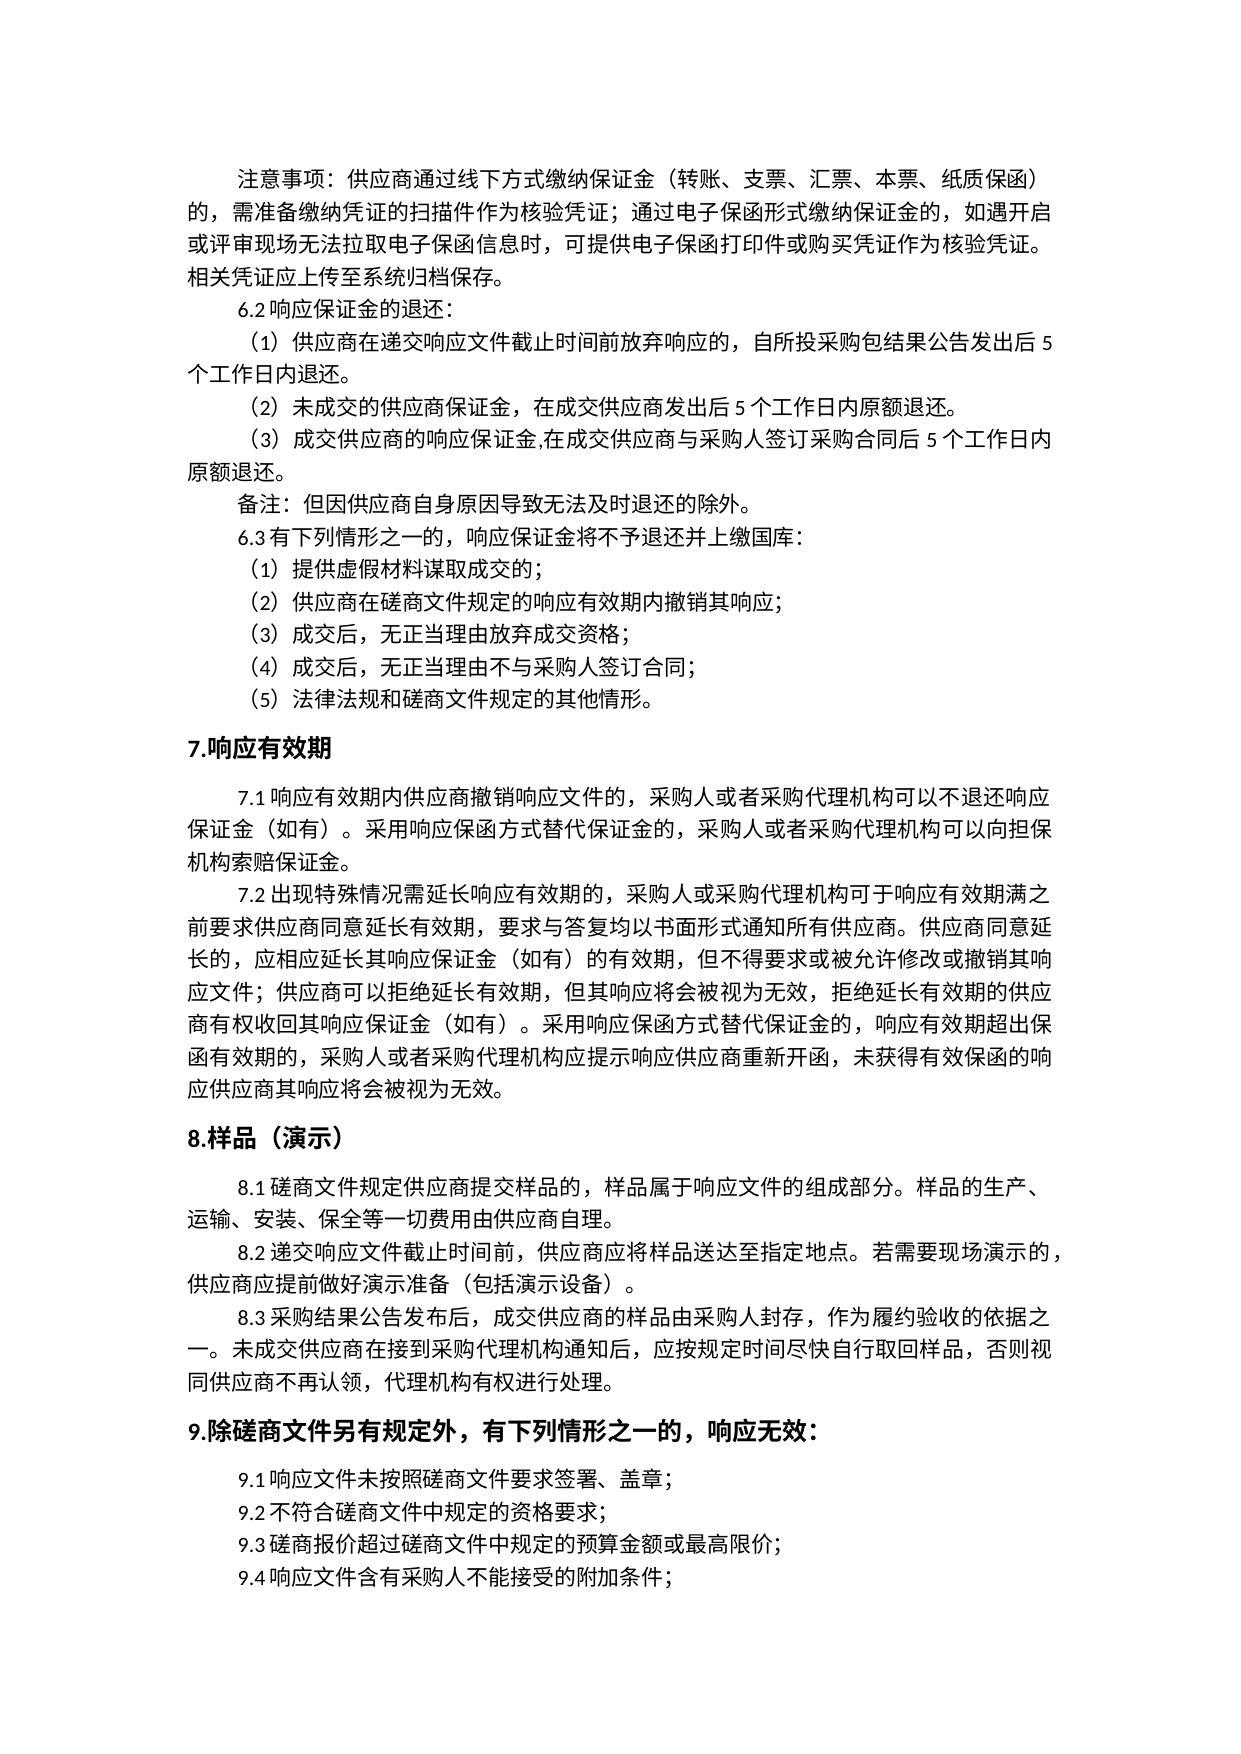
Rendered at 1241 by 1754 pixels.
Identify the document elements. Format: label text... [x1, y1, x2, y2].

text （1）提供虚假材料谋取成交的； [187, 552, 1053, 584]
text （4）成交后，无正当理由不与采购人签订合同； [187, 649, 1053, 682]
text （2）未成交的供应商保证金，在成交供应商发出后5个工作日内原额退还。 [187, 389, 1053, 422]
text （1）供应商在递交响应文件截止时间前放弃响应的，自所投采购包结果公告发出后5个工作日内退还。 [187, 324, 1053, 389]
text 9.3磋商报价超过磋商文件中规定的预算金额或最高限价； [187, 1527, 1053, 1559]
text 7.1响应有效期内供应商撤销响应文件的，采购人或者采购代理机构可以不退还响应保证金（如有）。采用响应保函方式替代保证金的，采购人或者采购代理机构可以向担保机构索赔保证金。 [187, 779, 1053, 877]
text 8.3采购结果公告发布后，成交供应商的样品由采购人封存，作为履约验收的依据之一。未成交供应商在接到采购代理机构通知后，应按规定时间尽快自行取回样品，否则视同供应商不再认领，代理机构有权进行处理。 [187, 1299, 1053, 1397]
text 7.2出现特殊情况需延长响应有效期的，采购人或采购代理机构可于响应有效期满之前要求供应商同意延长有效期，要求与答复均以书面形式通知所有供应商。供应商同意延长的，应相应延长其响应保证金（如有）的有效期，但不得要求或被允许修改或撤销其响应文件；供应商可以拒绝延长有效期，但其响应将会被视为无效，拒绝延长有效期的供应商有权收回其响应保证金（如有）。采用响应保函方式替代保证金的，响应有效期超出保函有效期的，采购人或者采购代理机构应提示响应供应商重新开函，未获得有效保函的响应供应商其响应将会被视为无效。 [187, 877, 1053, 1104]
text 9.2不符合磋商文件中规定的资格要求； [187, 1494, 1053, 1527]
text 8.2递交响应文件截止时间前，供应商应将样品送达至指定地点。若需要现场演示的，供应商应提前做好演示准备（包括演示设备）。 [187, 1234, 1053, 1299]
text 备注：但因供应商自身原因导致无法及时退还的除外。 [187, 487, 1053, 519]
text （5）法律法规和磋商文件规定的其他情形。 [187, 682, 1053, 714]
text 8.1磋商文件规定供应商提交样品的，样品属于响应文件的组成部分。样品的生产、运输、安装、保全等一切费用由供应商自理。 [187, 1169, 1053, 1234]
text 注意事项：供应商通过线下方式缴纳保证金（转账、支票、汇票、本票、纸质保函）的，需准备缴纳凭证的扫描件作为核验凭证；通过电子保函形式缴纳保证金的，如遇开启或评审现场无法拉取电子保函信息时，可提供电子保函打印件或购买凭证作为核验凭证。相关凭证应上传至系统归档保存。 [187, 162, 1053, 292]
text 9.1响应文件未按照磋商文件要求签署、盖章； [187, 1462, 1053, 1494]
text 6.2响应保证金的退还： [187, 292, 1053, 324]
text （3）成交供应商的响应保证金,在成交供应商与采购人签订采购合同后5个工作日内原额退还。 [187, 422, 1053, 487]
text （3）成交后，无正当理由放弃成交资格； [187, 617, 1053, 649]
text 7.响应有效期 [187, 714, 1053, 779]
text （2）供应商在磋商文件规定的响应有效期内撤销其响应； [187, 584, 1053, 617]
text 9.4响应文件含有采购人不能接受的附加条件； [187, 1559, 1053, 1592]
text 8.样品（演示） [187, 1104, 1053, 1169]
text 9.除磋商文件另有规定外，有下列情形之一的，响应无效： [187, 1397, 1053, 1462]
text 6.3有下列情形之一的，响应保证金将不予退还并上缴国库： [187, 519, 1053, 552]
